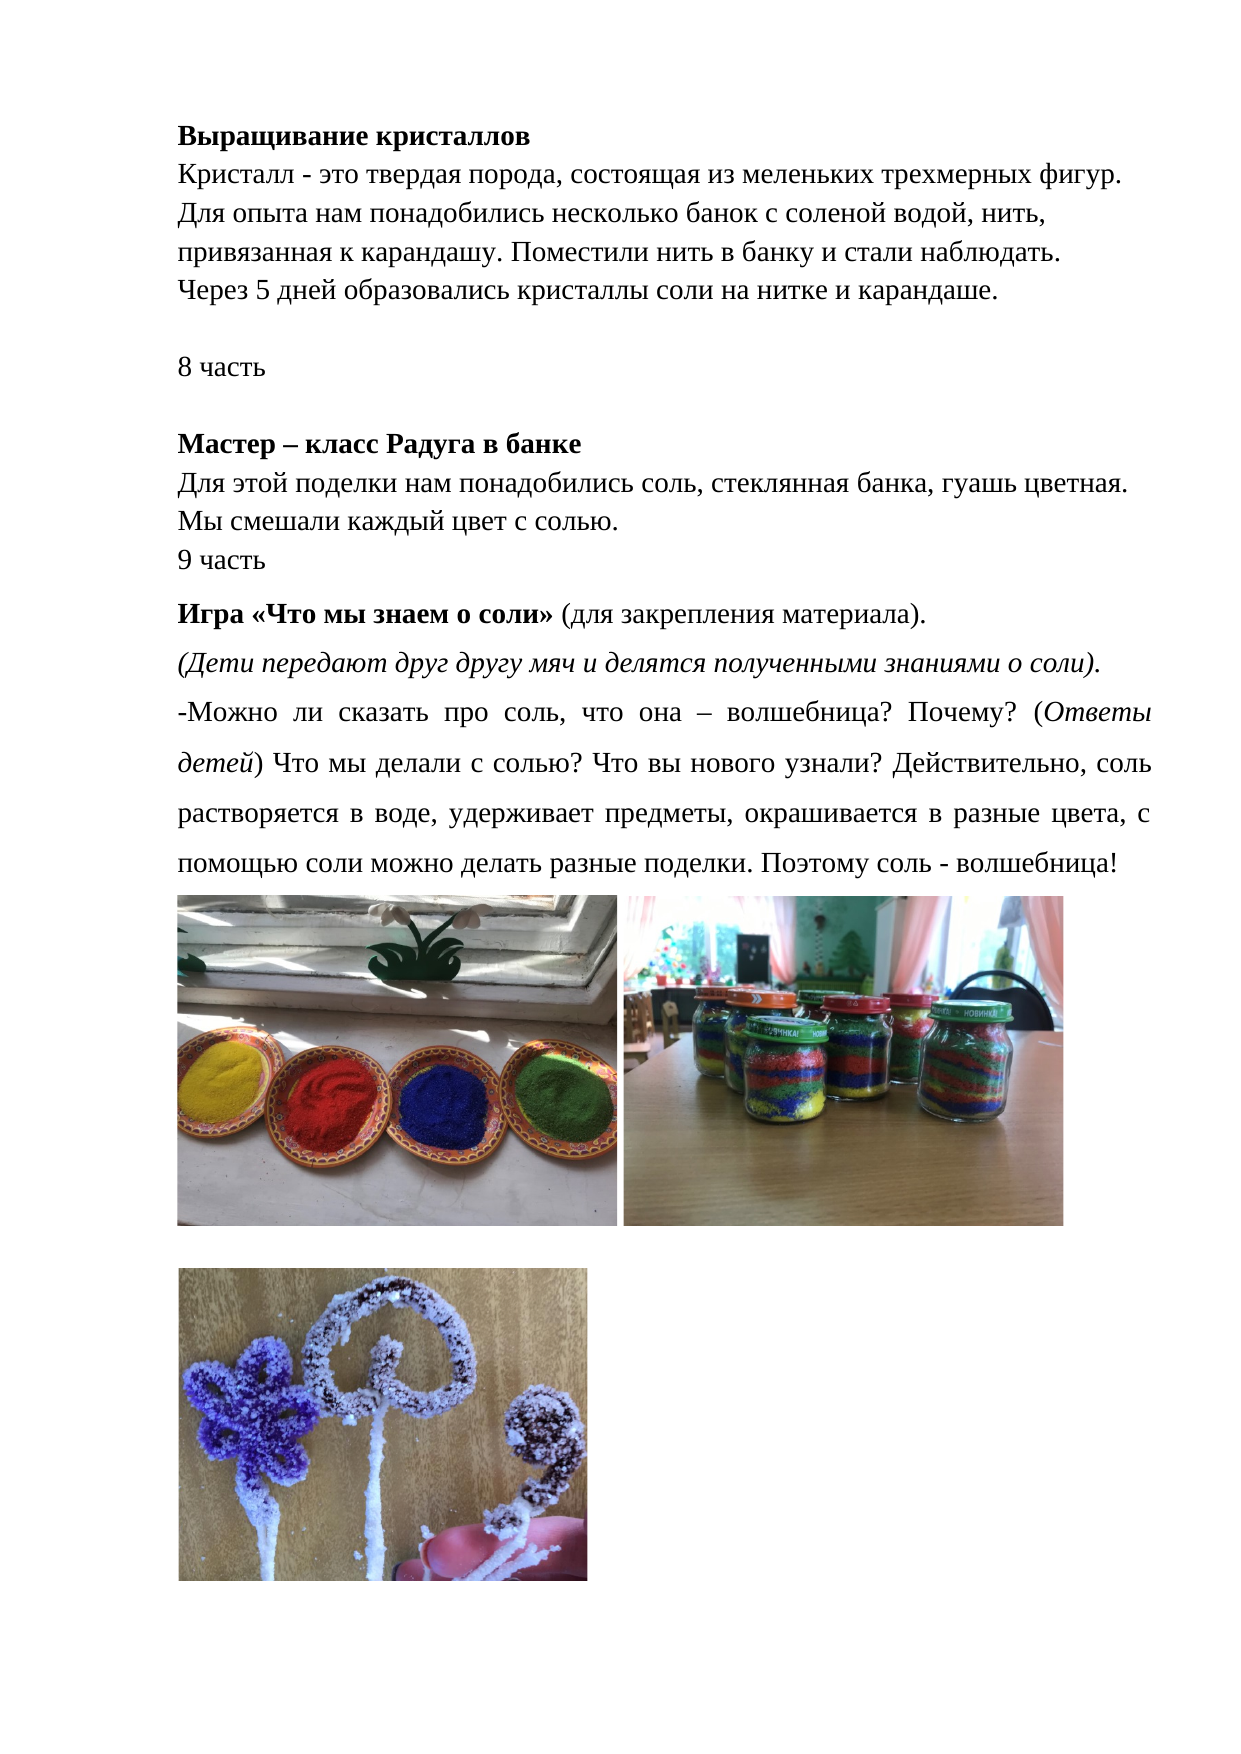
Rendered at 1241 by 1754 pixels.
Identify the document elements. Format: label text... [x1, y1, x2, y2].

text (Дети передают друг другу мяч и делятся полученными знаниями о соли). [177, 645, 1152, 679]
text Кристалл - это твердая порода, состоящая из меленьких трехмерных фигур. [177, 157, 1152, 190]
text 8 часть [177, 349, 1152, 383]
picture [177, 895, 618, 1226]
text 9 часть [177, 542, 1152, 576]
text Игра «Что мы знаем о соли» (для закрепления материала). [177, 596, 1152, 630]
text Выращивание кристаллов [177, 118, 1152, 152]
text -Можно ли сказать про соль, что она – волшебница? Почему? (Ответы детей) Что мы делали с солью? Что вы нового узнали? Действительно, соль растворяется в воде, удерживает предметы, окрашивается в разные цвета, с помощью соли можно делать разные поделки. Поэтому соль - волшебница! [177, 694, 1152, 879]
text Через 5 дней образовались кристаллы соли на нитке и карандаше. [177, 272, 1152, 306]
picture [178, 1268, 588, 1581]
picture [623, 896, 1064, 1226]
text Для опыта нам понадобились несколько банок с соленой водой, нить, привязанная к карандашу. Поместили нить в банку и стали наблюдать. [177, 195, 1152, 267]
text Мастер – класс Радуга в банке [177, 426, 1152, 460]
text Для этой поделки нам понадобились соль, стеклянная банка, гуашь цветная. Мы смешали каждый цвет с солью. [177, 465, 1152, 537]
